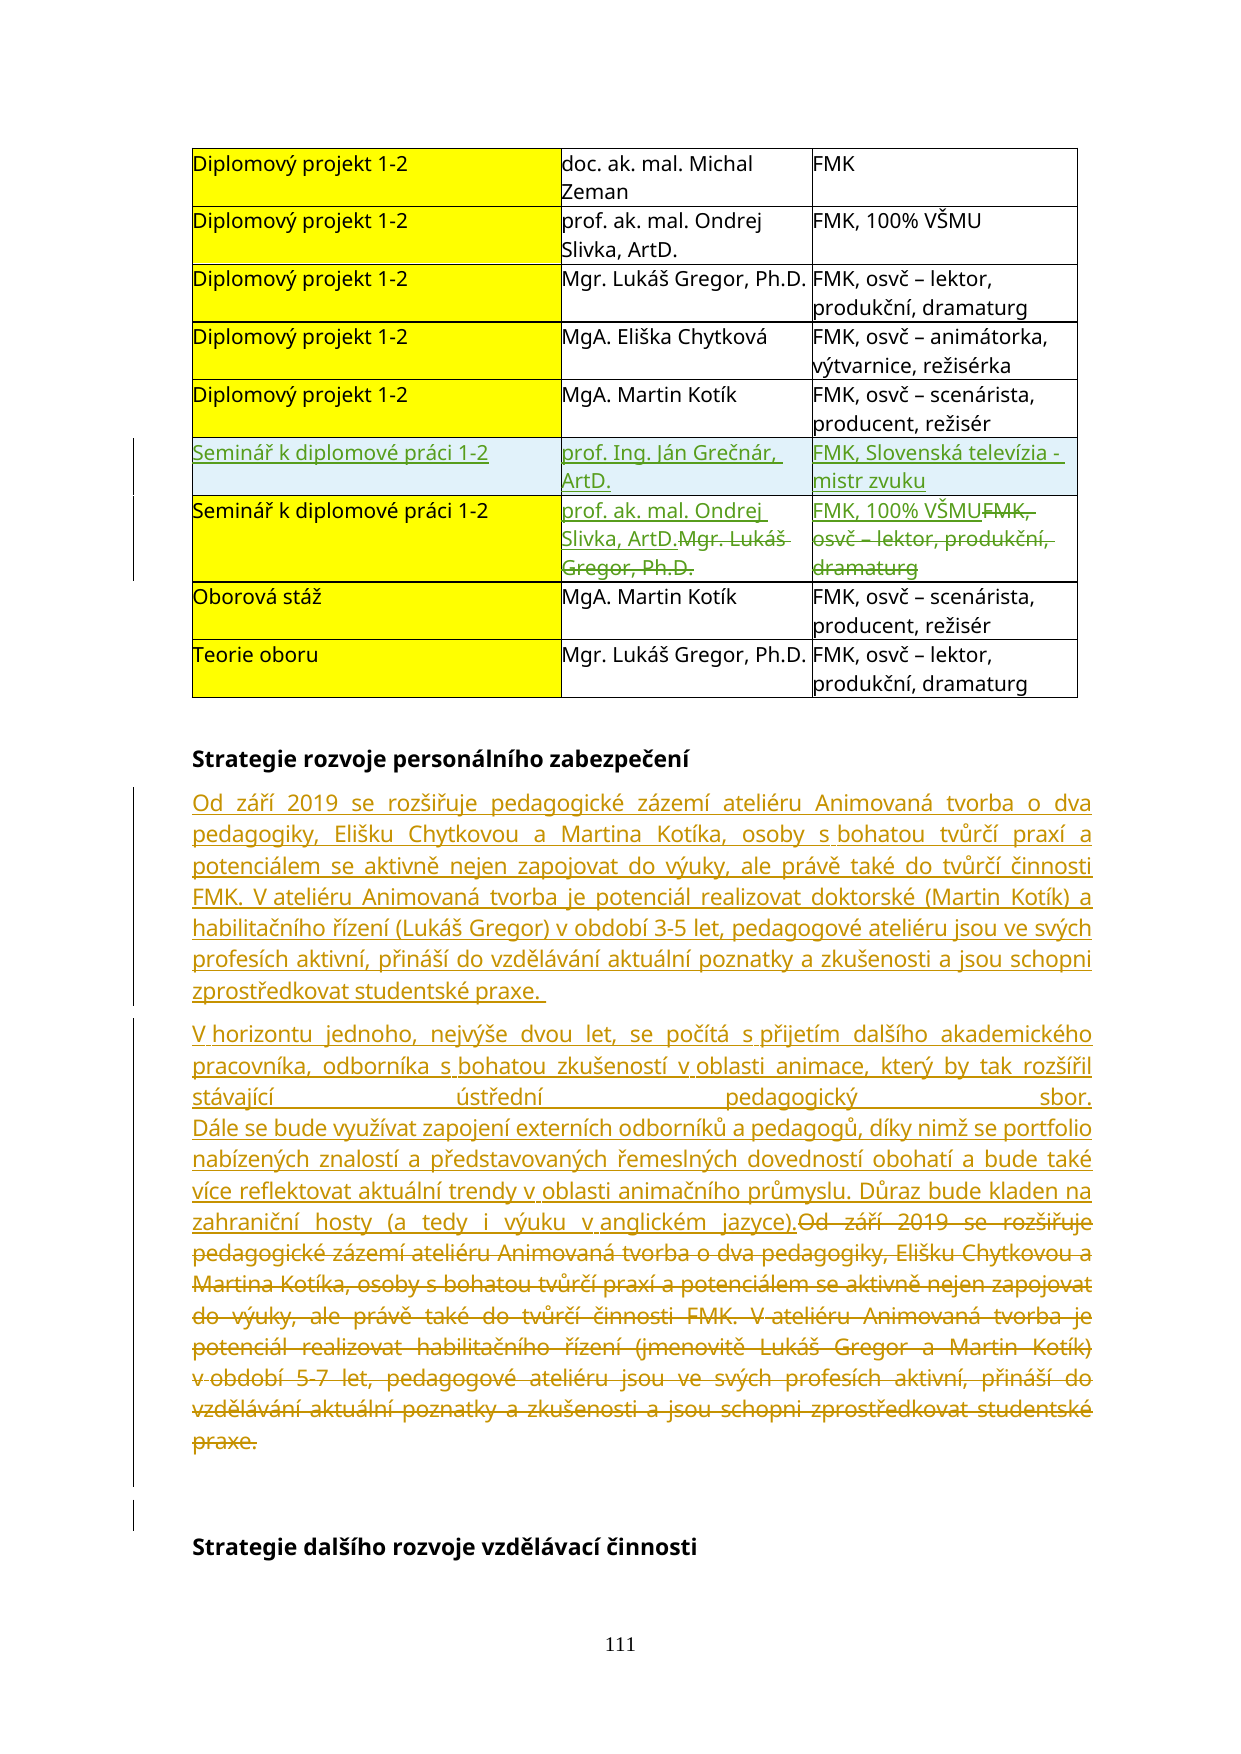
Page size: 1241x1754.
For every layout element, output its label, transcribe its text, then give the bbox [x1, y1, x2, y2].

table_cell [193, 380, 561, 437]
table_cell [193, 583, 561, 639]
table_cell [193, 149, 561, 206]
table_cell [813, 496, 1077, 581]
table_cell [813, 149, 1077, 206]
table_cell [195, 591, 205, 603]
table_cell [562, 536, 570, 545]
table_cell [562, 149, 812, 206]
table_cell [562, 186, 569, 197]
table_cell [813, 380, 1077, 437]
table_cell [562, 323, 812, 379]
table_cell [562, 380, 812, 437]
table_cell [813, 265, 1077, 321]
text Strategie rozvoje personálního zabezpečení [192, 743, 1093, 775]
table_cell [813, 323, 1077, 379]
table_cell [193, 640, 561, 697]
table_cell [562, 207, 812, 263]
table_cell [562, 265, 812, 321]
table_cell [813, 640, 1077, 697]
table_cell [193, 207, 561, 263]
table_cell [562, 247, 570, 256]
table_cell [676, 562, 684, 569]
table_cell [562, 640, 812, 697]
text Strategie dalšího rozvoje vzdělávací činnosti [192, 1531, 1093, 1562]
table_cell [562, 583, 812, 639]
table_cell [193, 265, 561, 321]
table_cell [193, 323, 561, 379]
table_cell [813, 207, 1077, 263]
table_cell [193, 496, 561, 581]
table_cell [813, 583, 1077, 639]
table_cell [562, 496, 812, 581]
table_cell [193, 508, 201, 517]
